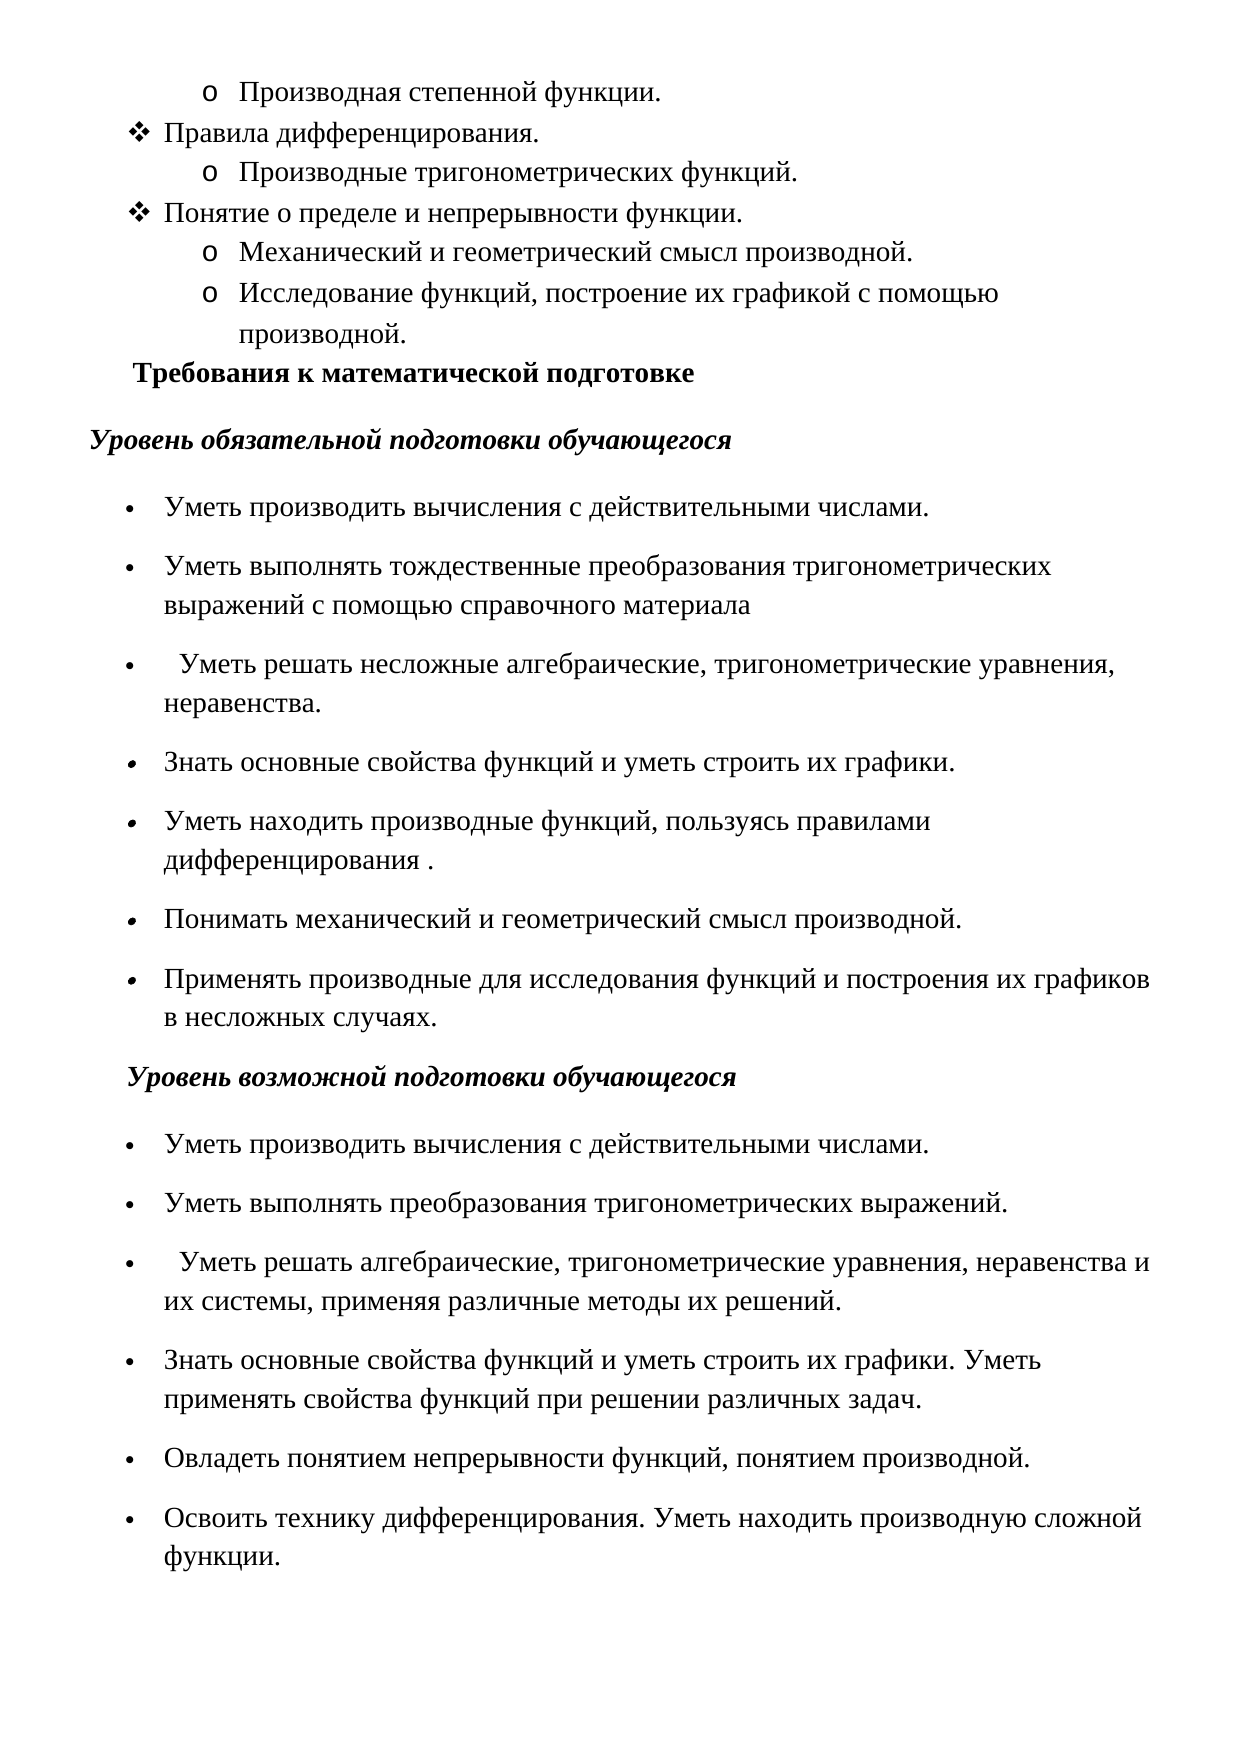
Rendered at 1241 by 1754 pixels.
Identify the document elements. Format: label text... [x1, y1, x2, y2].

text Требования к математической подготовке [89, 355, 1166, 388]
list Понятие о пределе и непрерывности функции. [126, 195, 1166, 229]
list Овладеть понятием непрерывности функций, понятием производной. [126, 1440, 1166, 1474]
list Знать основные свойства функций и уметь строить их графики. [126, 744, 1166, 778]
list Уметь выполнять тождественные преобразования тригонометрических выражений с помощью справочного материала [126, 548, 1166, 620]
list Механический и геометрический смысл производной. [201, 234, 1166, 270]
list Знать основные свойства функций и уметь строить их графики. Уметь применять свойства функций при решении различных задач. [126, 1342, 1166, 1414]
list Применять производные для исследования функций и построения их графиков в несложных случаях. [126, 961, 1166, 1033]
list Производные тригонометрических функций. [201, 154, 1166, 190]
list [126, 1500, 1166, 1572]
text Уровень возможной подготовки обучающегося [126, 1059, 1166, 1092]
list Производная степенной функции. [201, 74, 1166, 110]
list Уметь решать несложные алгебраические, тригонометрические уравнения, неравенства. [126, 646, 1166, 718]
list Понимать механический и геометрический смысл производной. [126, 901, 1166, 935]
list Уметь находить производные функций, пользуясь правилами дифференцирования . [126, 803, 1166, 876]
list Уметь решать алгебраические, тригонометрические уравнения, неравенства и их системы, применяя различные методы их решений. [126, 1244, 1166, 1317]
list Уметь выполнять преобразования тригонометрических выражений. [126, 1185, 1166, 1219]
text Уровень обязательной подготовки обучающегося [89, 422, 1166, 455]
list Уметь производить вычисления с действительными числами. [126, 489, 1166, 522]
list Правила дифференцирования. [126, 115, 1166, 149]
list Уметь производить вычисления с действительными числами. [126, 1126, 1166, 1159]
list Исследование функций, построение их графикой с помощью производной. [201, 275, 1166, 350]
